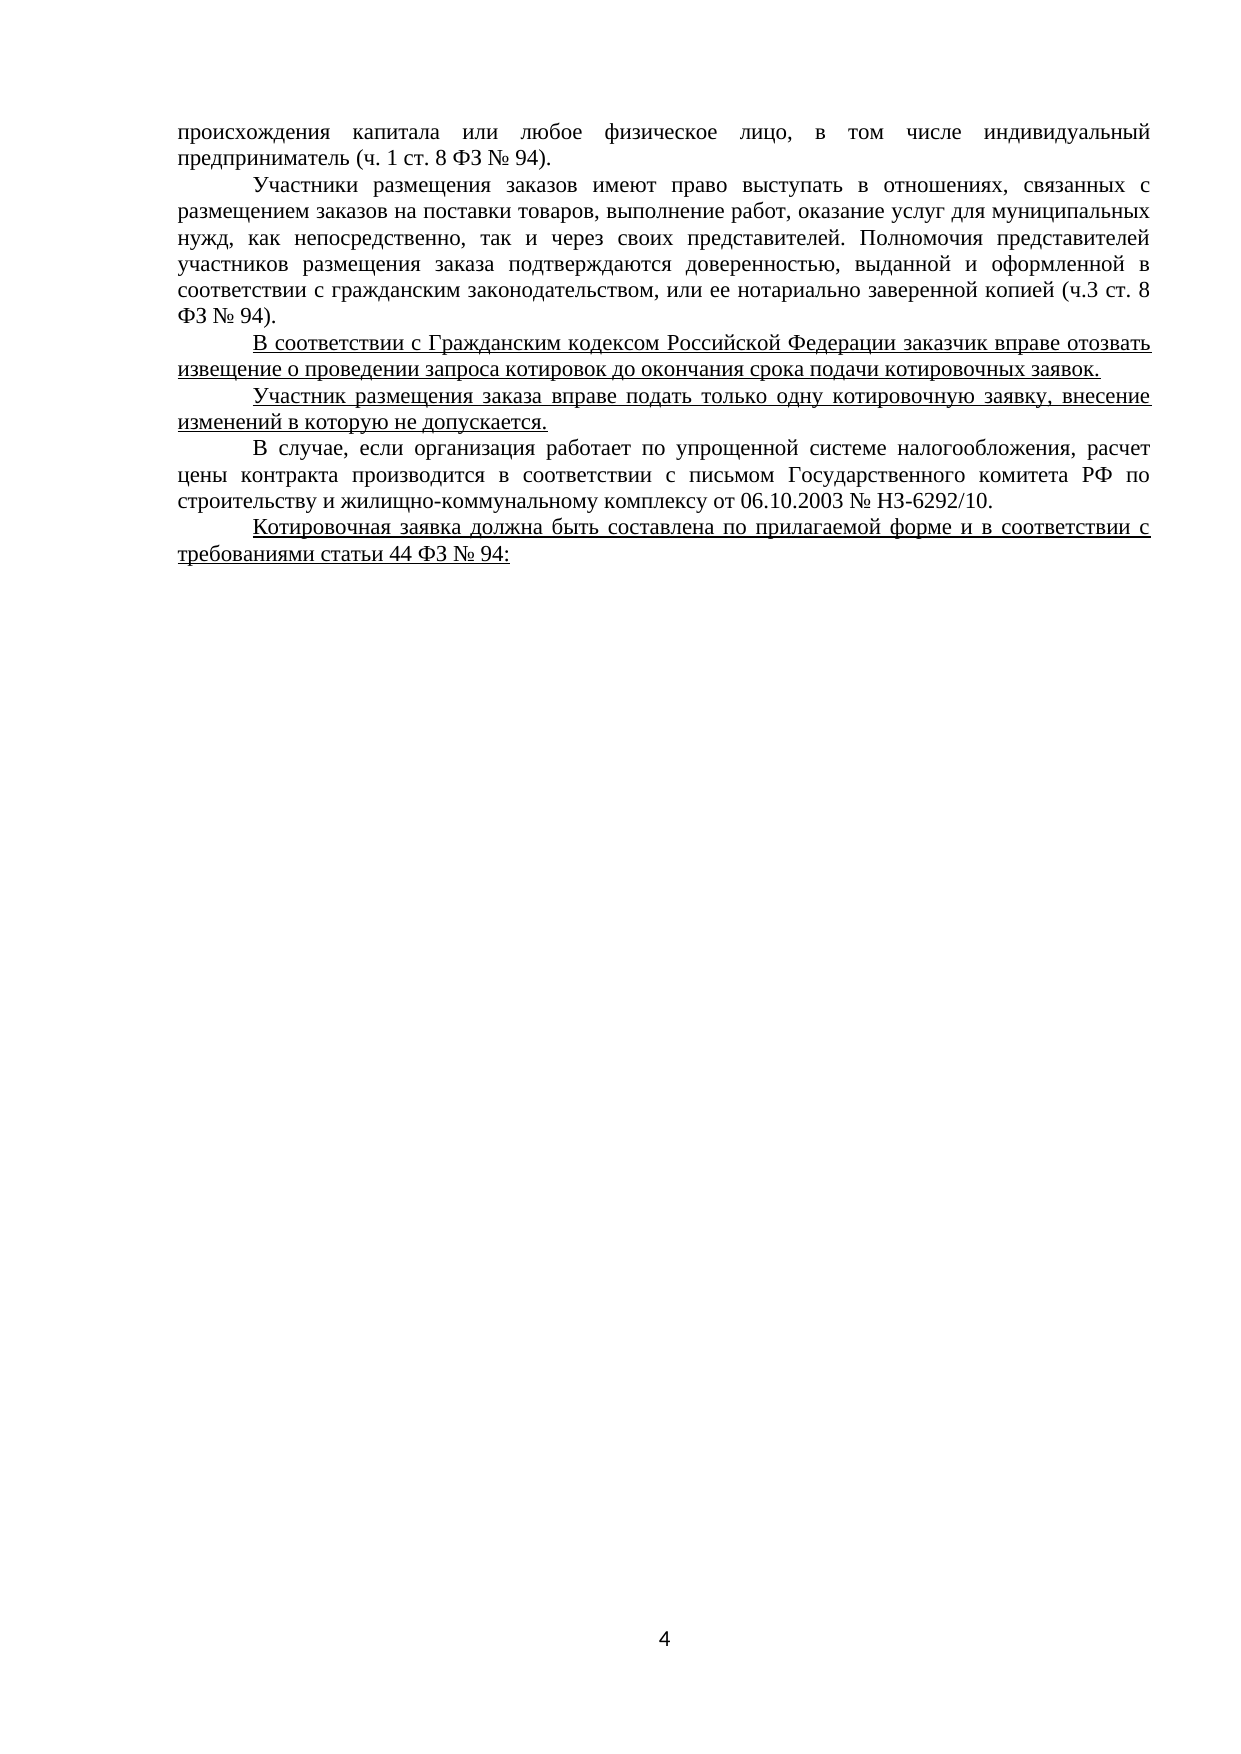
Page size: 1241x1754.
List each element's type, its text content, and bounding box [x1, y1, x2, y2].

text В случае, если организация работает по упрощенной системе налогообложения, расчет цены контракта производится в соответствии с письмом Государственного комитета РФ по строительству и жилищно-коммунальному комплексу от 06.10.2003 № НЗ-6292/10. [177, 434, 1152, 513]
title Котировочная заявка должна быть составлена по прилагаемой форме и в соответствии с требованиями статьи 44 ФЗ № 94: [177, 513, 1152, 566]
title В соответствии с Гражданским кодексом Российской Федерации заказчик вправе отозвать извещение о проведении запроса котировок до окончания срока подачи котировочных заявок. [177, 329, 1152, 382]
title Участник размещения заказа вправе подать только одну котировочную заявку, внесение изменений в которую не допускается. [177, 382, 1152, 434]
text Участники размещения заказов имеют право выступать в отношениях, связанных с размещением заказов на поставки товаров, выполнение работ, оказание услуг для муниципальных нужд, как непосредственно, так и через своих представителей. Полномочия представителей участников размещения заказа подтверждаются доверенностью, выданной и оформленной в соответствии с гражданским законодательством, или ее нотариально заверенной копией (ч.3 ст. 8 ФЗ № 94). [177, 171, 1152, 329]
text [177, 118, 1152, 171]
